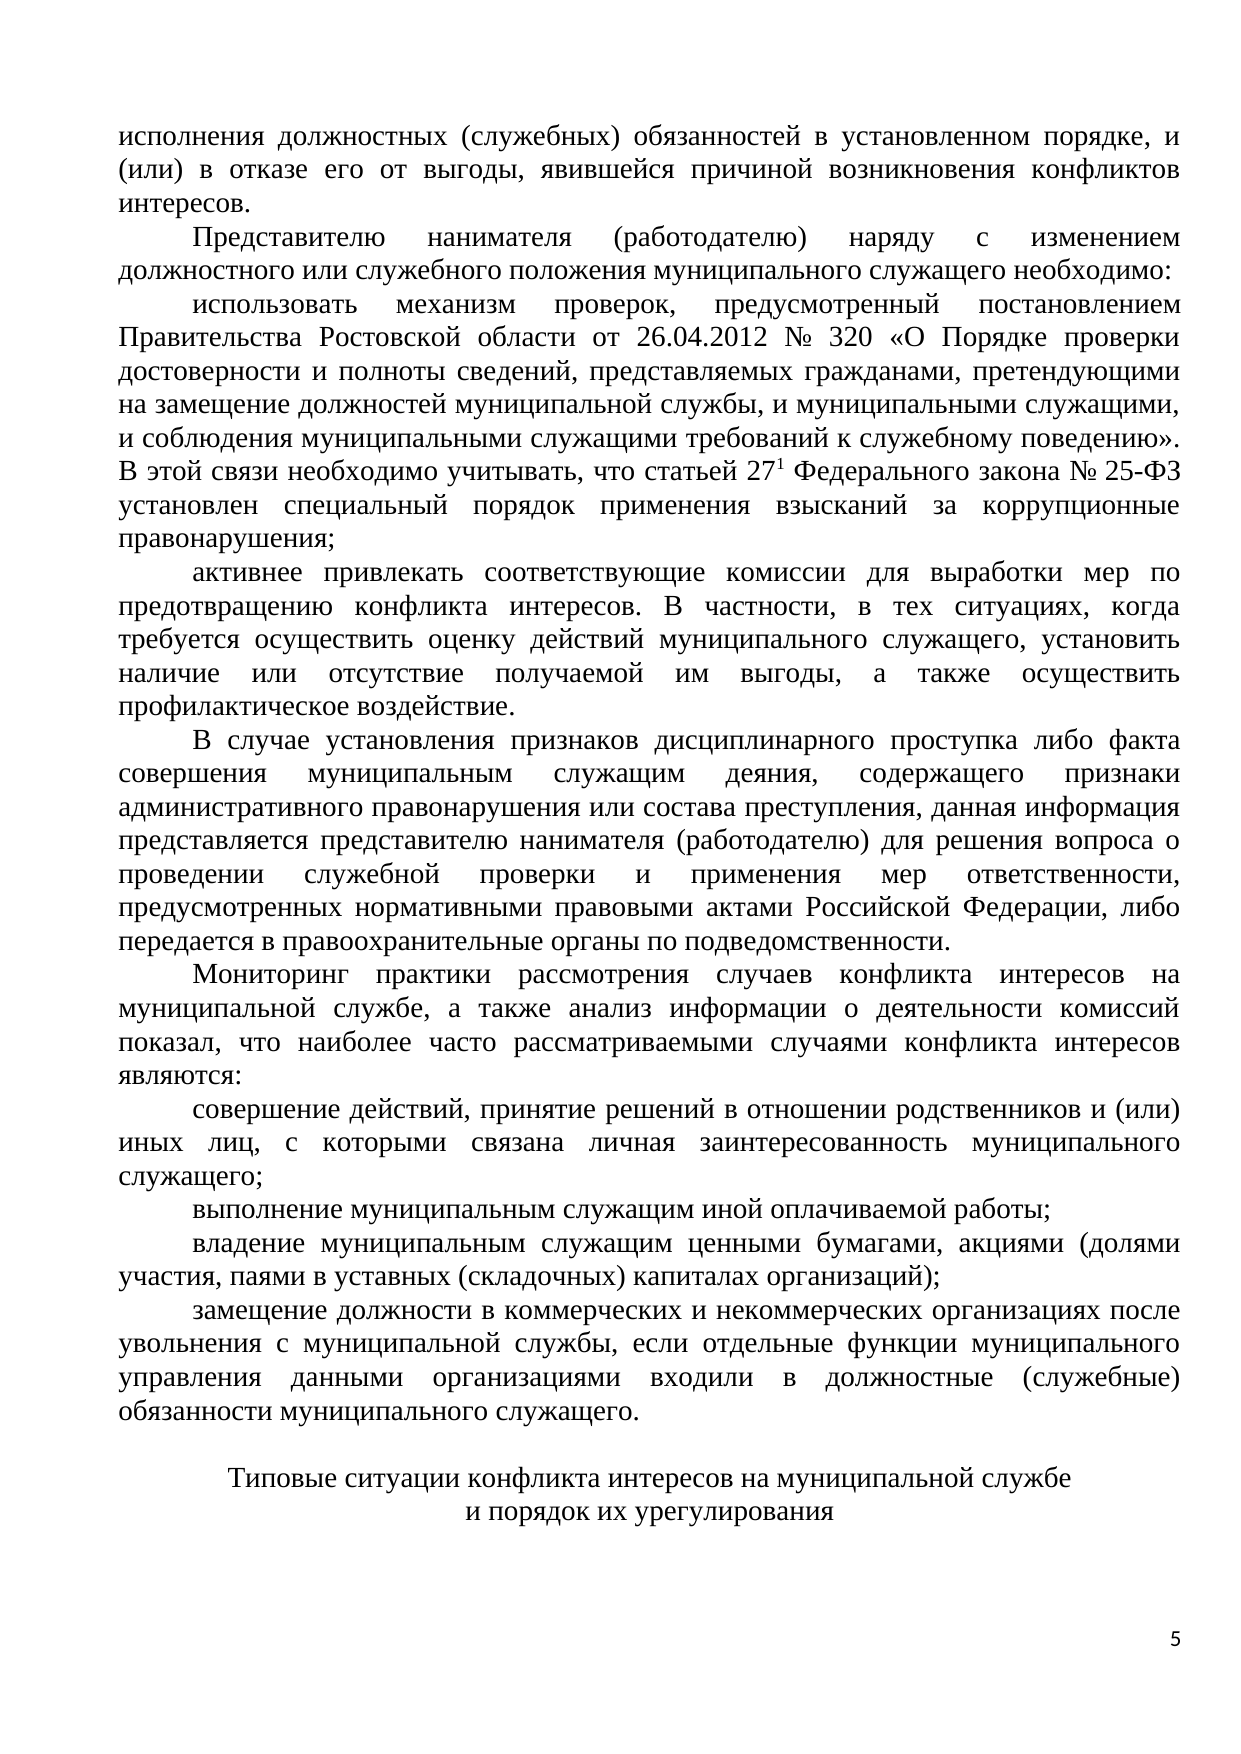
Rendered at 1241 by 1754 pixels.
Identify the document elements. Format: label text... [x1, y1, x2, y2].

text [118, 118, 1181, 219]
text выполнение муниципальным служащим иной оплачиваемой работы; [118, 1191, 1181, 1225]
text совершение действий, принятие решений в отношении родственников и (или) иных лиц, с которыми связана личная заинтересованность муниципального служащего; [118, 1091, 1181, 1191]
text Типовые ситуации конфликта интересов на муниципальной службе [118, 1460, 1181, 1493]
text и порядок их урегулирования [118, 1493, 1181, 1527]
text замещение должности в коммерческих и некоммерческих организациях после увольнения с муниципальной службы, если отдельные функции муниципального управления данными организациями входили в должностные (служебные) обязанности муниципального служащего. [118, 1292, 1181, 1426]
text Мониторинг практики рассмотрения случаев конфликта интересов на муниципальной службе, а также анализ информации о деятельности комиссий показал, что наиболее часто рассматриваемыми случаями конфликта интересов являются: [118, 957, 1181, 1091]
text В случае установления признаков дисциплинарного проступка либо факта совершения муниципальным служащим деяния, содержащего признаки административного правонарушения или состава преступления, данная информация представляется представителю нанимателя (работодателю) для решения вопроса о проведении служебной проверки и применения мер ответственности, предусмотренных нормативными правовыми актами Российской Федерации, либо передается в правоохранительные органы по подведомственности. [118, 722, 1181, 957]
text активнее привлекать соответствующие комиссии для выработки мер по предотвращению конфликта интересов. В частности, в тех ситуациях, когда требуется осуществить оценку действий муниципального служащего, установить наличие или отсутствие получаемой им выгоды, а также осуществить профилактическое воздействие. [118, 554, 1181, 722]
text использовать механизм проверок, предусмотренный постановлением Правительства Ростовской области от 26.04.2012 № 320 «О Порядке проверки достоверности и полноты сведений, представляемых гражданами, претендующими на замещение должностей муниципальной службы, и муниципальными служащими, и соблюдения муниципальными служащими требований к служебному поведению». В этой связи необходимо учитывать, что статьей 271 Федерального закона № 25-ФЗ установлен специальный порядок применения взысканий за коррупционные правонарушения; [118, 286, 1181, 554]
text владение муниципальным служащим ценными бумагами, акциями (долями участия, паями в уставных (складочных) капиталах организаций); [118, 1225, 1181, 1292]
text Представителю нанимателя (работодателю) наряду с изменением должностного или служебного положения муниципального служащего необходимо: [118, 219, 1181, 286]
